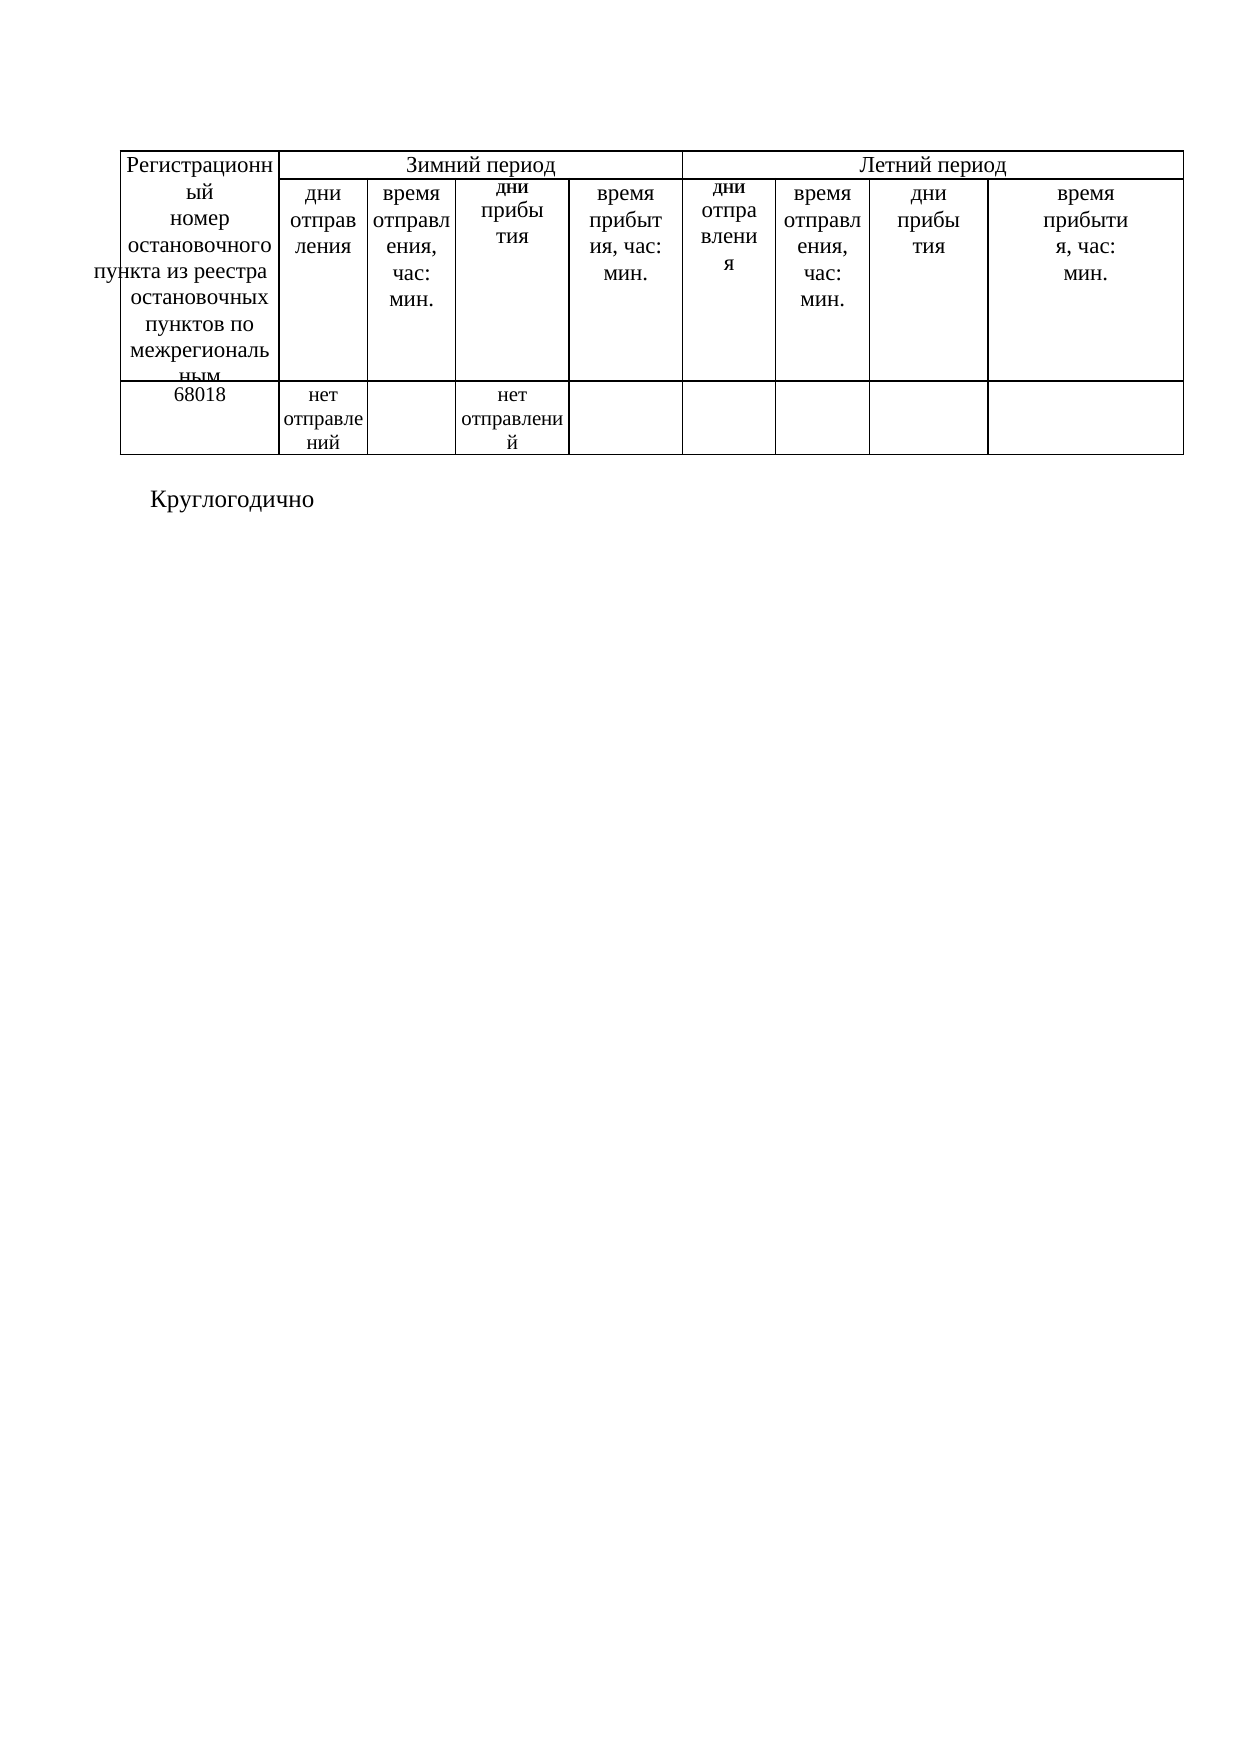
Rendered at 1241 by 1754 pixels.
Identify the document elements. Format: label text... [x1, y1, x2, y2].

table_cell время прибыт ия, час: мин. [570, 180, 682, 380]
table_cell [368, 382, 455, 454]
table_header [121, 152, 278, 380]
table_header Зимний период [280, 152, 682, 178]
table_cell время отправл ения, час: мин. [368, 180, 455, 380]
table_cell дни отправ ления [280, 180, 367, 380]
table_header Летний период [683, 152, 1183, 178]
table_cell время отправл ения, час: мин. [776, 180, 869, 380]
table_cell нет отправлений [456, 382, 568, 454]
table_cell ДНИ прибы тия [456, 180, 568, 380]
table_cell [570, 382, 682, 454]
table_cell нет отправлений [280, 382, 367, 454]
table_cell [870, 382, 987, 454]
table_cell время прибыти я, час: мин. [989, 180, 1183, 380]
table_cell дни прибы тия [870, 180, 987, 380]
table_cell [776, 382, 869, 454]
text Круглогодично [150, 484, 1090, 513]
table_cell ДНИ отпра влени я [683, 180, 775, 380]
table_cell [683, 382, 775, 454]
table_cell 68018 [121, 382, 278, 454]
table_cell [989, 382, 1183, 454]
